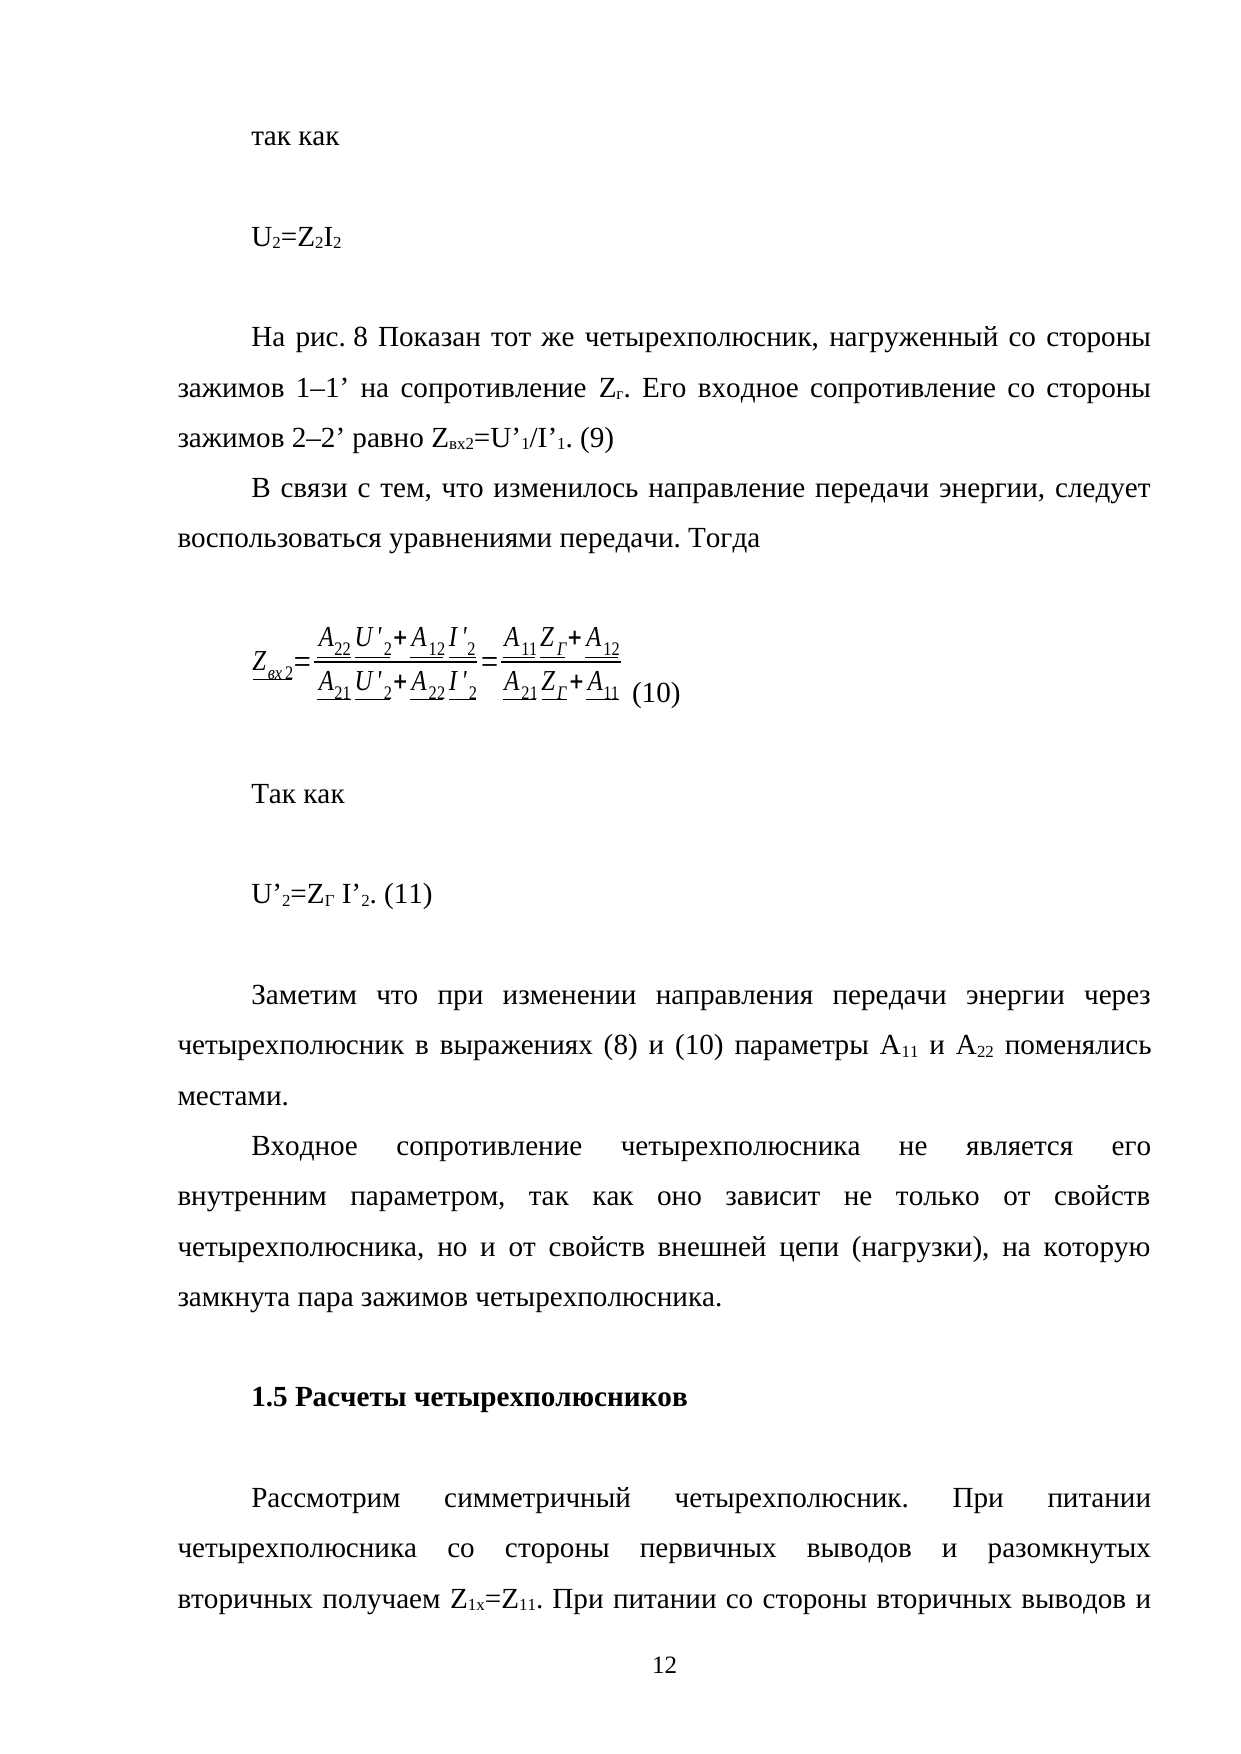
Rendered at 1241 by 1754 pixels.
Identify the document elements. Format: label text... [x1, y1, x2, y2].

text В связи с тем, что изменилось направление передачи энергии, следует воспользоваться уравнениями передачи. Тогда [177, 470, 1152, 554]
text На рис. 8 Показан тот же четырехполюсник, нагруженный со стороны зажимов 1–1’ на сопротивление Zг. Его входное сопротивление со стороны зажимов 2–2’ равно Zвх2=U’1/I’1. (9) [177, 319, 1152, 453]
text так как [177, 118, 1152, 152]
subtitle 1.5 Расчеты четырехполюсников [177, 1379, 1152, 1413]
text Входное сопротивление четырехполюсника не является его внутренним параметром, так как оно зависит не только от свойств четырехполюсника, но и от свойств внешней цепи (нагрузки), на которую замкнута пара зажимов четырехполюсника. [177, 1128, 1152, 1312]
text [177, 1480, 1152, 1614]
text Заметим что при изменении направления передачи энергии через четырехполюсник в выражениях (8) и (10) параметры А11 и А22 поменялись местами. [177, 977, 1152, 1111]
text U2=Z2I2 [177, 219, 1152, 252]
text (10) [177, 621, 1152, 709]
text Так как [177, 776, 1152, 809]
text U’2=ZГ I’2. (11) [177, 876, 1152, 910]
